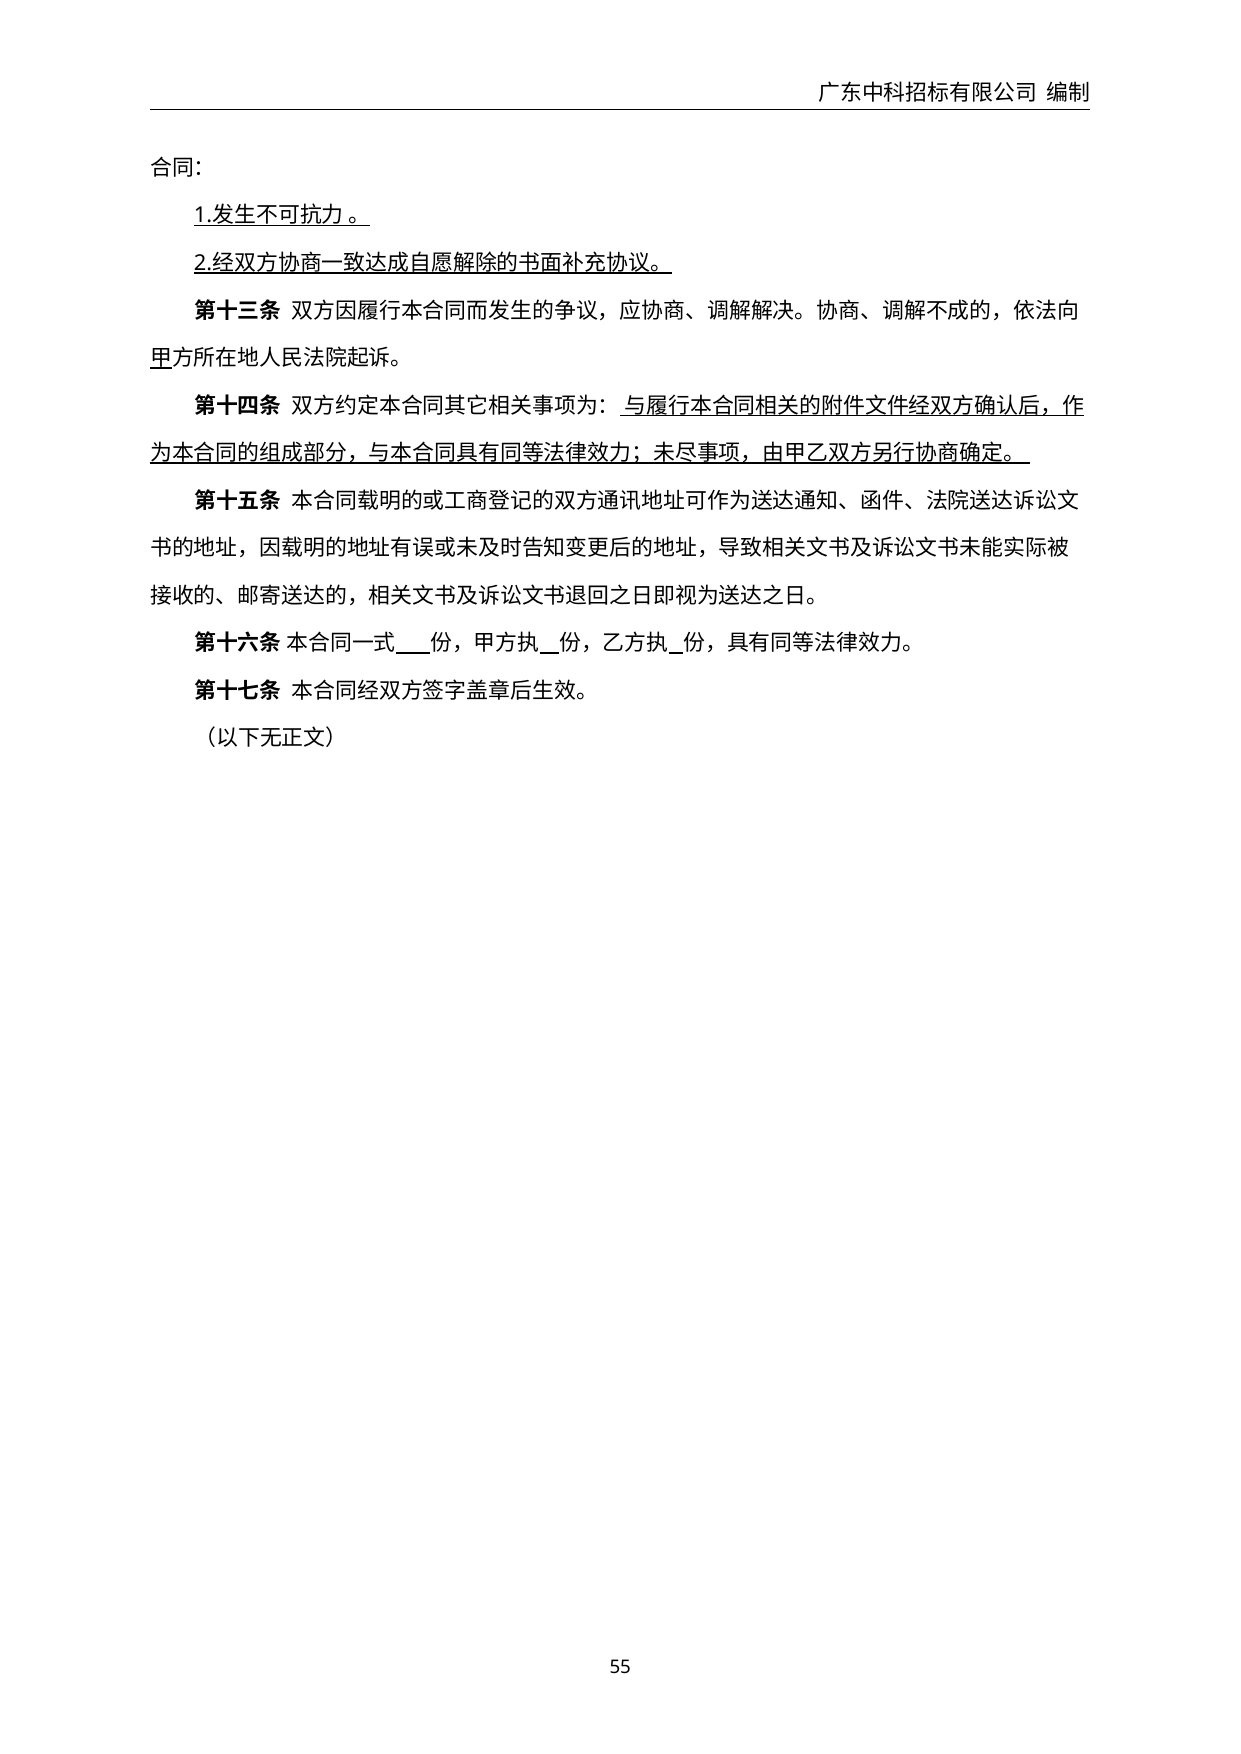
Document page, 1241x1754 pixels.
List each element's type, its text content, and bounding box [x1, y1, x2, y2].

text 1.发生不可抗力 。 [150, 197, 1090, 229]
text 第十六条 本合同一式 份，甲方执 份，乙方执 份，具有同等法律效力。 [150, 625, 1090, 657]
text 第十四条 双方约定本合同其它相关事项为： 与履行本合同相关的附件文件经双方确认后，作为本合同的组成部分，与本合同具有同等法律效力；未尽事项，由甲乙双方另行协商确定。 [150, 388, 1090, 467]
text 第十五条 本合同载明的或工商登记的双方通讯地址可作为送达通知、函件、法院送达诉讼文书的地址，因载明的地址有误或未及时告知变更后的地址，导致相关文书及诉讼文书未能实际被接收的、邮寄送达的，相关文书及诉讼文书退回之日即视为送达之日。 [150, 483, 1090, 609]
text 2.经双方协商一致达成自愿解除的书面补充协议。 [150, 245, 1090, 277]
text 第十三条 双方因履行本合同而发生的争议，应协商、调解解决。协商、调解不成的，依法向甲方所在地人民法院起诉。 [150, 293, 1090, 372]
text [150, 150, 1090, 182]
text （以下无正文） [150, 720, 1090, 752]
text 第十七条 本合同经双方签字盖章后生效。 [150, 673, 1090, 704]
